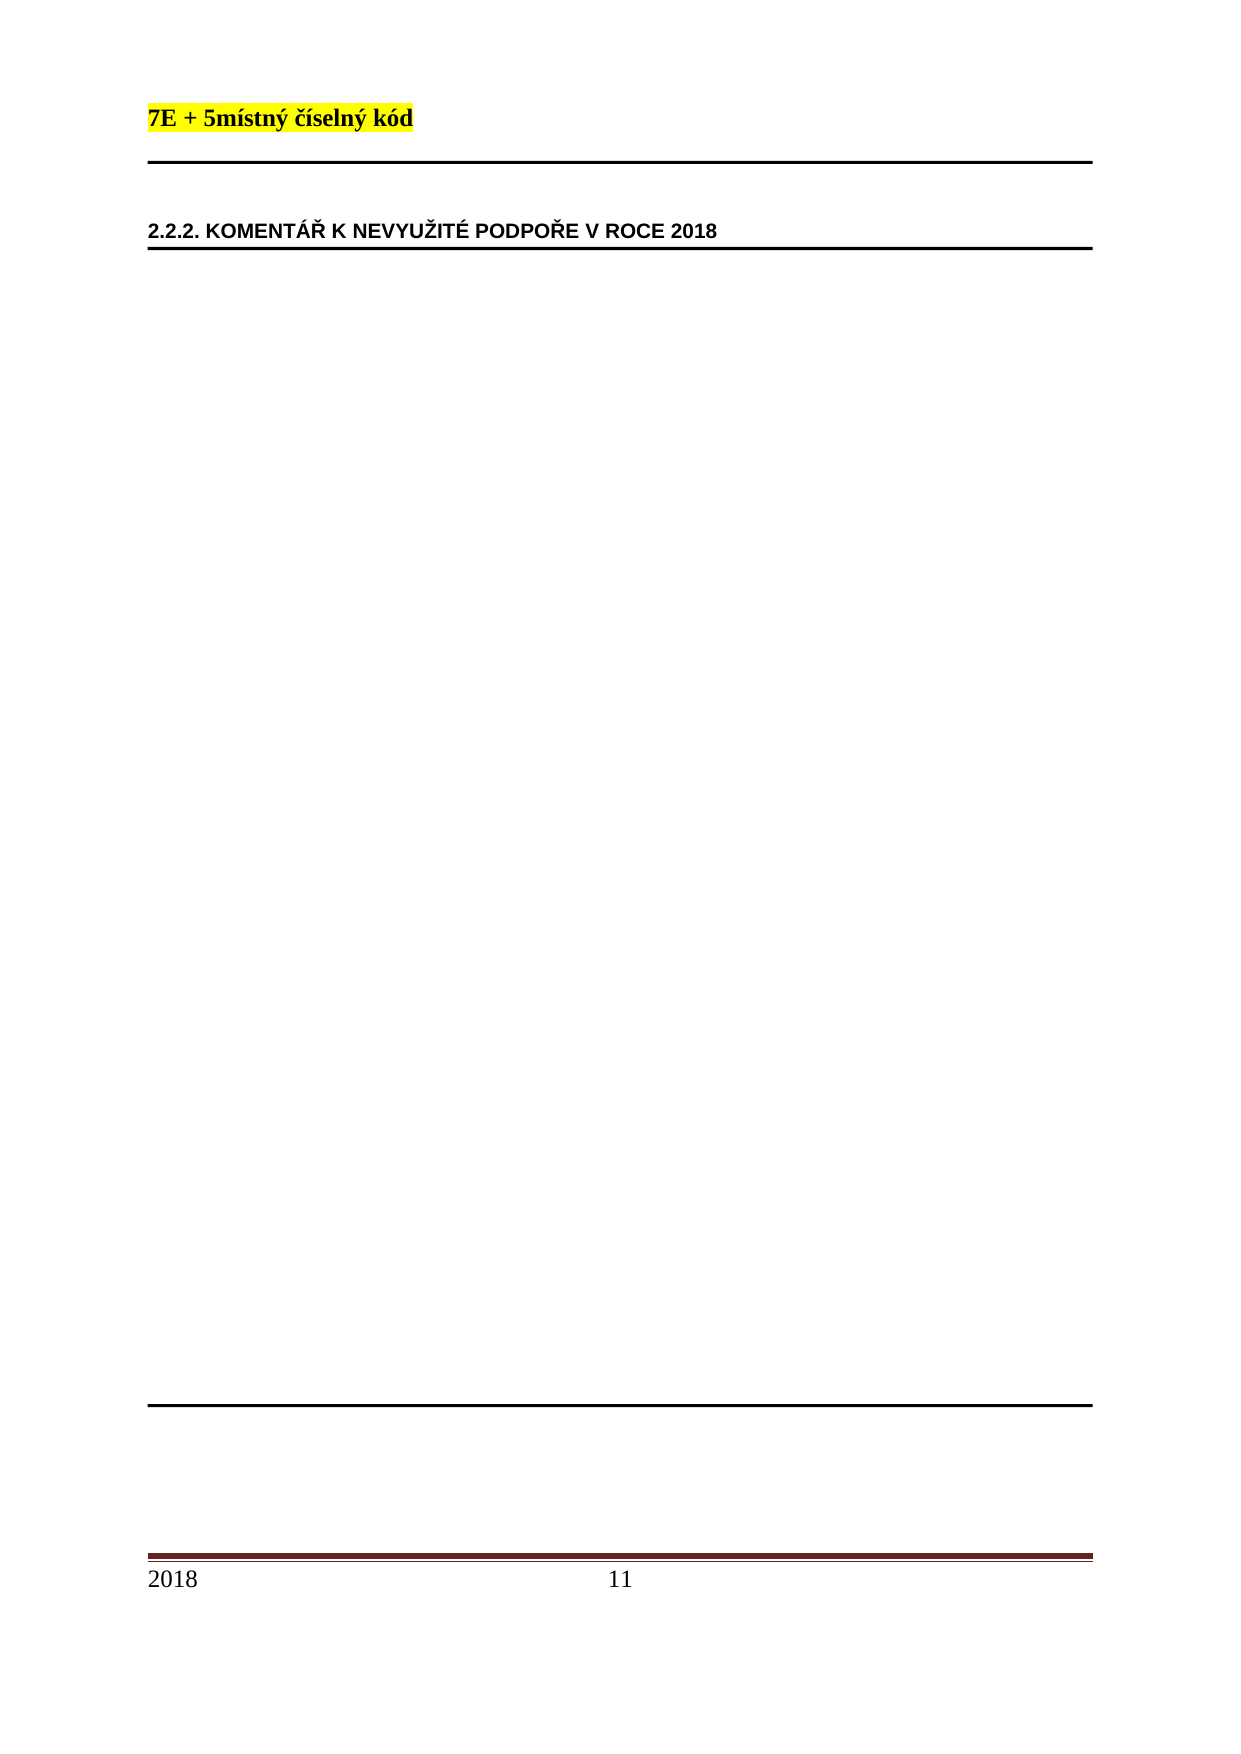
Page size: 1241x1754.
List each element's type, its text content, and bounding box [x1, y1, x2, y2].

text 2.2.2. KOMENTÁŘ K NEVYUŽITÉ PODPOŘE V ROCE 2018 [148, 219, 1093, 243]
